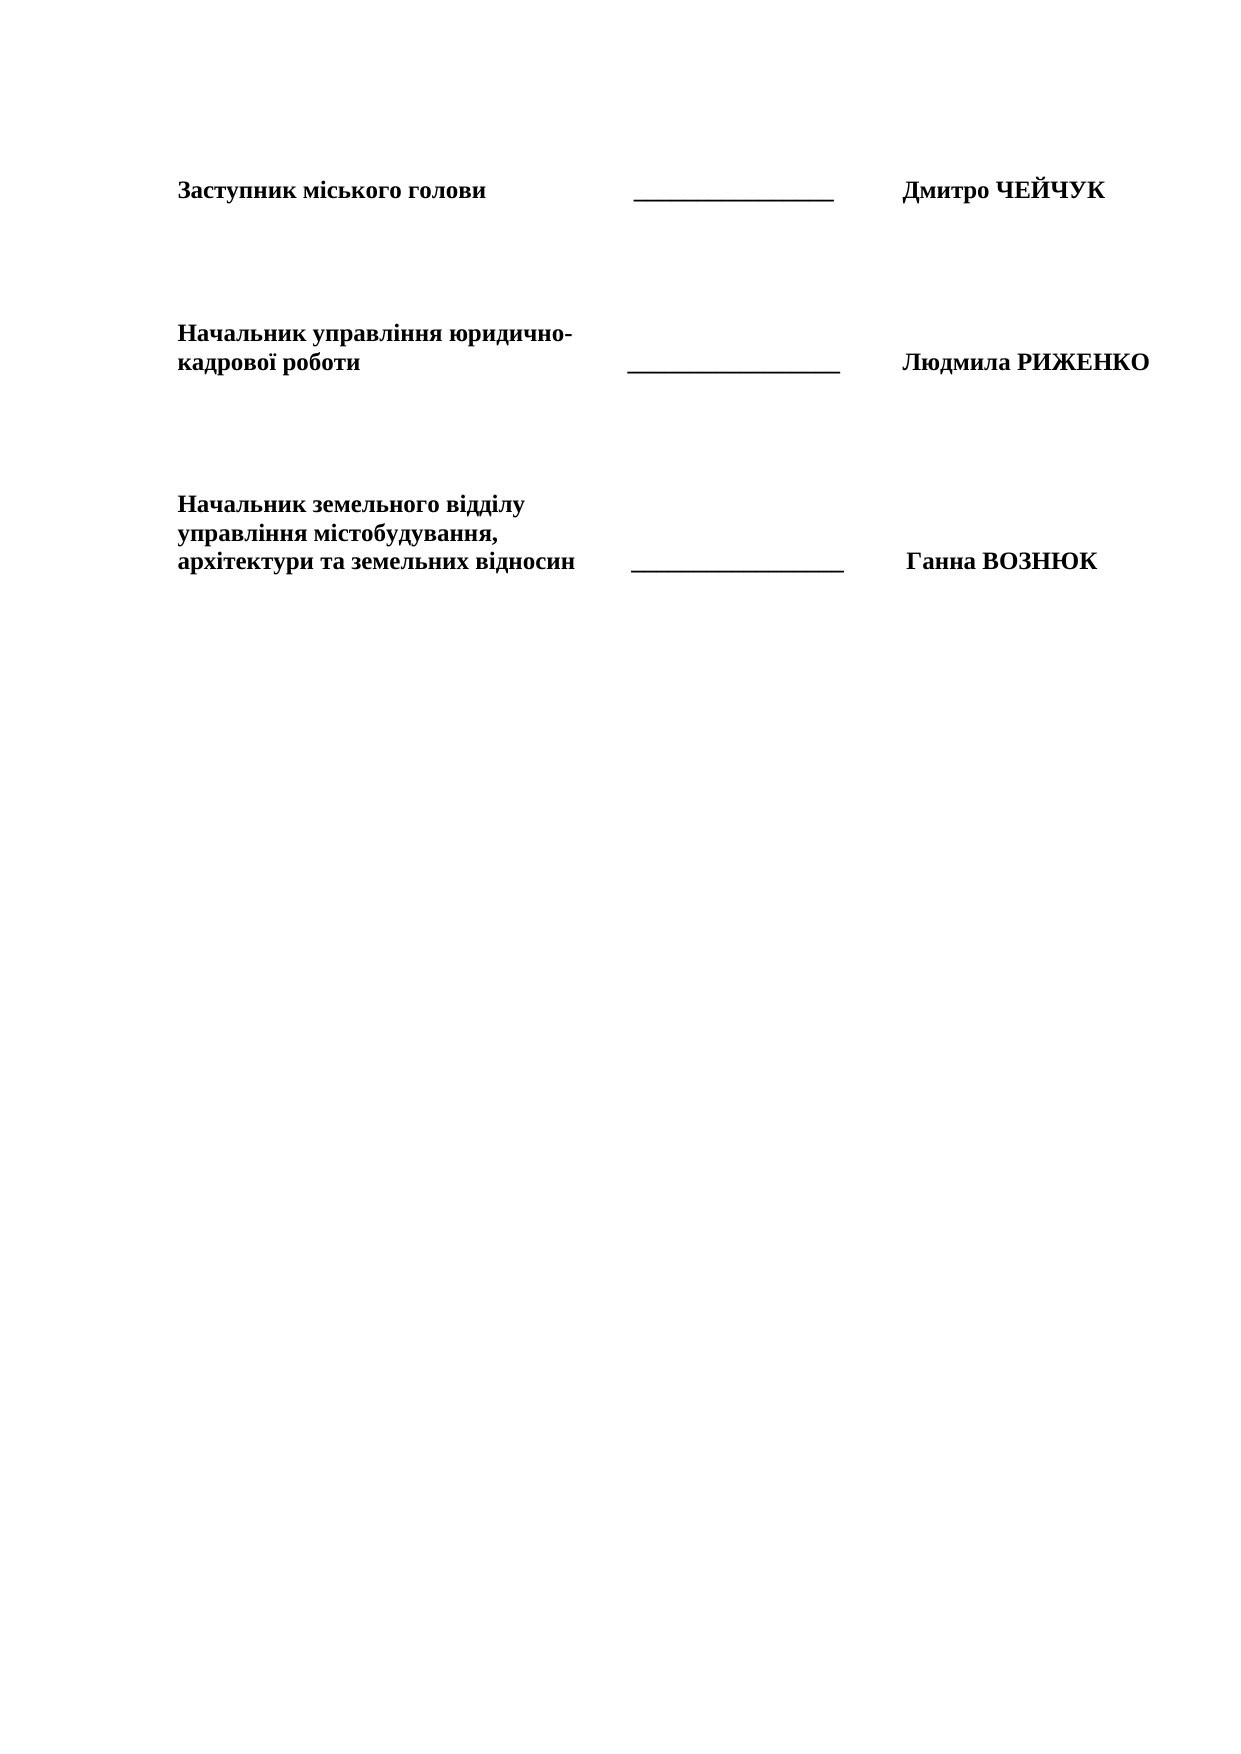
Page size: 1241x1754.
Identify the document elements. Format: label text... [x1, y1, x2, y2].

text управління містобудування, [177, 518, 1181, 546]
text кадрової роботи _________________ Людмила РИЖЕНКО [177, 347, 1181, 375]
text Начальник земельного відділу [177, 489, 1181, 518]
text Начальник управління юридично- [177, 289, 1181, 347]
text архітектури та земельних відносин _________________ Ганна ВОЗНЮК [177, 546, 1181, 575]
text Заступник міського голови ________________ Дмитро ЧЕЙЧУК [177, 175, 1181, 204]
